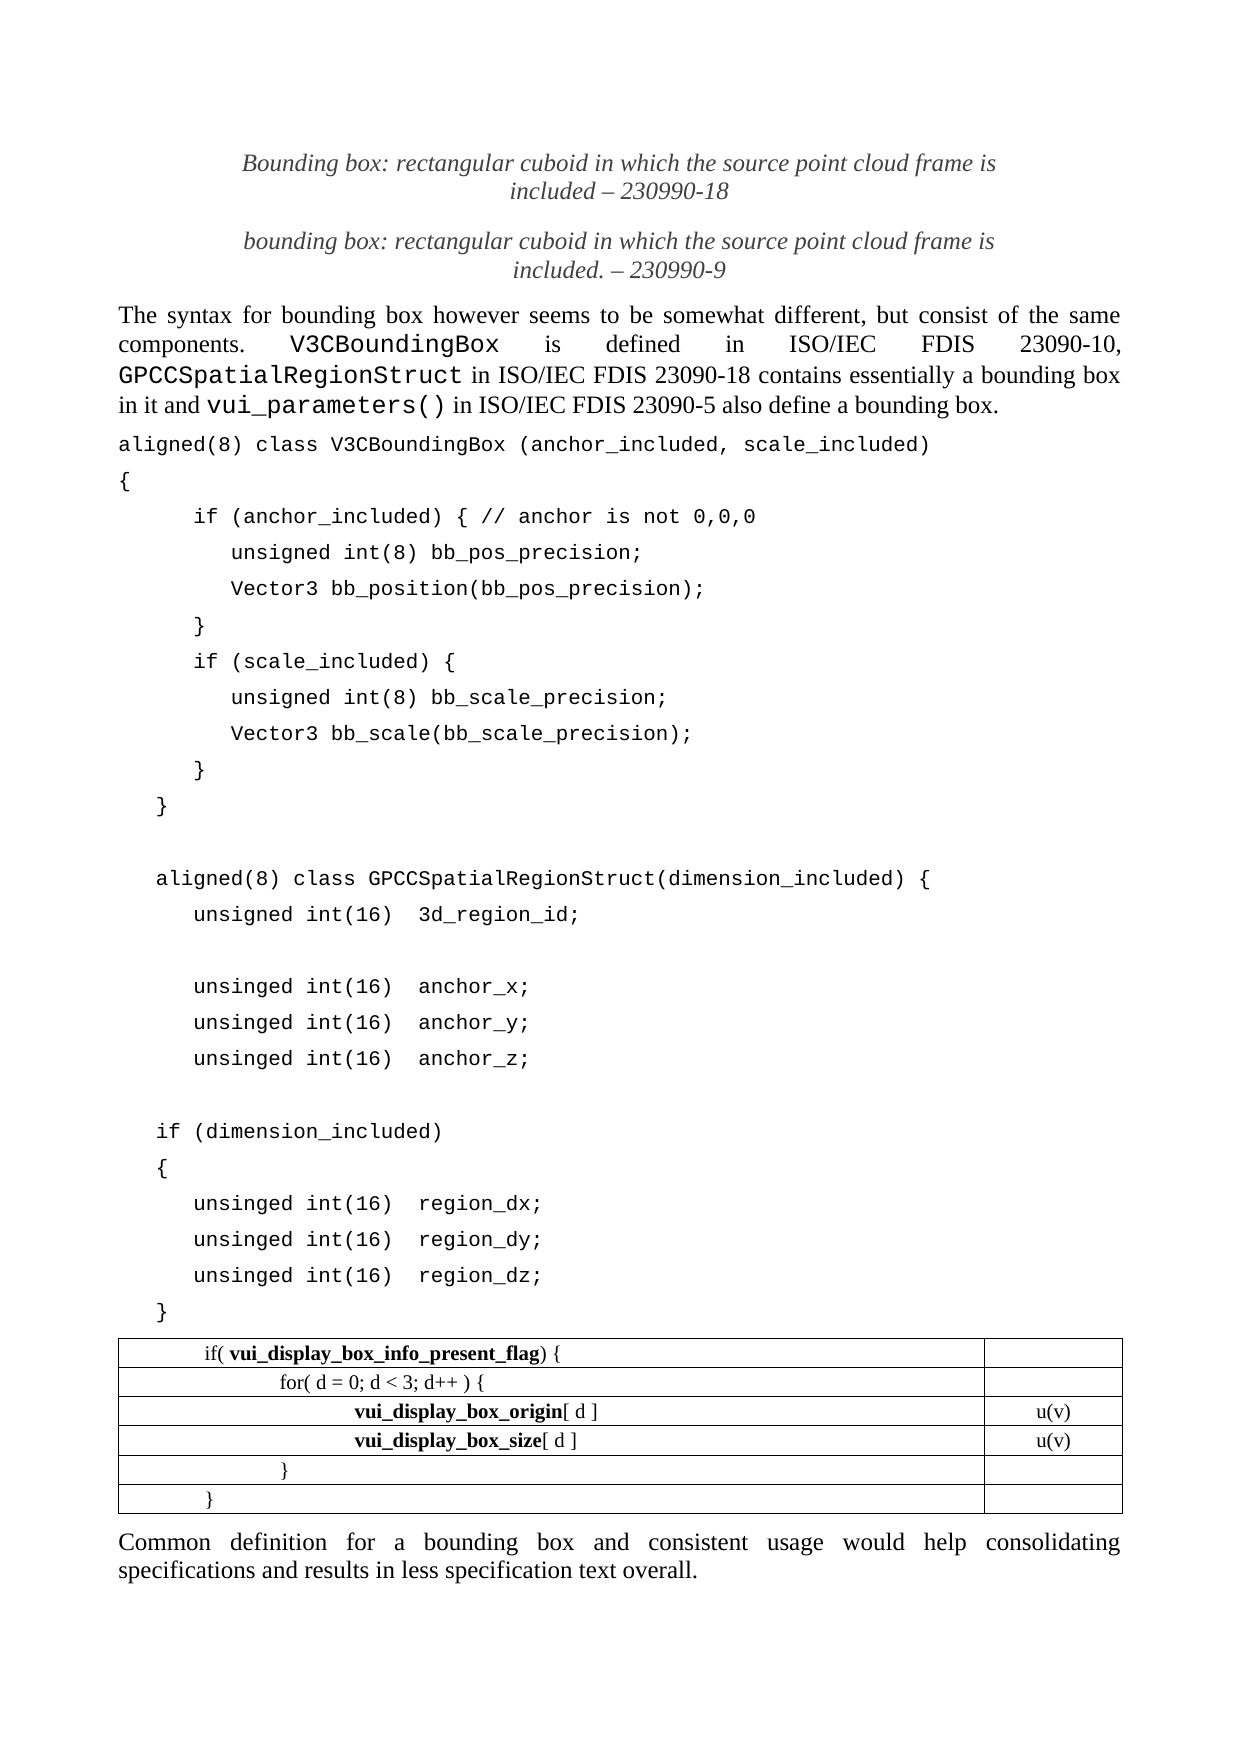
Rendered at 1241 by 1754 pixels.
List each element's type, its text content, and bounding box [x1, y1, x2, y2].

text { [118, 470, 1122, 494]
text bounding box: rectangular cuboid in which the source point cloud frame is included. – 230990-9 [208, 226, 1032, 283]
text unsigned int(8) bb_scale_precision; [118, 687, 1122, 711]
text if (scale_included) { [118, 651, 1122, 674]
text } [118, 795, 1122, 819]
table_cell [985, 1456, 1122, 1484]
text } [118, 759, 1122, 783]
text unsigned int(16) 3d_region_id; [118, 904, 1122, 927]
text unsinged int(16) anchor_z; [118, 1048, 1122, 1072]
text unsinged int(16) anchor_x; [118, 976, 1122, 1000]
text } [156, 1301, 1122, 1325]
text unsinged int(16) region_dx; [156, 1193, 1122, 1217]
text aligned(8) class V3CBoundingBox (anchor_included, scale_included) [118, 434, 1122, 457]
text Vector3 bb_position(bb_pos_precision); [118, 578, 1122, 602]
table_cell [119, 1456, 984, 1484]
text Bounding box: rectangular cuboid in which the source point cloud frame is included – 230990-18 [208, 148, 1032, 205]
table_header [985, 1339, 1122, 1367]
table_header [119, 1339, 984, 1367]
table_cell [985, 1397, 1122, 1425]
text } [118, 614, 1122, 638]
text Common definition for a bounding box and consistent usage would help consolidating specifications and results in less specification text overall. [118, 1527, 1122, 1584]
text aligned(8) class GPCCSpatialRegionStruct(dimension_included) { [118, 868, 1122, 891]
text The syntax for bounding box however seems to be somewhat different, but consist of the same components. V3CBoundingBox is defined in ISO/IEC FDIS 23090-10, GPCCSpatialRegionStruct in ISO/IEC FDIS 23090-18 contains essentially a bounding box in it and vui_parameters() in ISO/IEC FDIS 23090-5 also define a bounding box. [118, 300, 1122, 421]
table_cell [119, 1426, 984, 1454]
text { [156, 1157, 1122, 1180]
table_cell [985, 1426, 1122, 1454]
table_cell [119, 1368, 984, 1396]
text unsinged int(16) region_dz; [156, 1265, 1122, 1289]
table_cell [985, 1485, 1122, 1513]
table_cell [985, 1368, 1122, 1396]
text if (dimension_included) [156, 1121, 1122, 1144]
text unsinged int(16) region_dy; [156, 1229, 1122, 1253]
text unsinged int(16) anchor_y; [118, 1012, 1122, 1036]
text if (anchor_included) { // anchor is not 0,0,0 [118, 506, 1122, 530]
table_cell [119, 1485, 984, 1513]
text Vector3 bb_scale(bb_scale_precision); [118, 723, 1122, 747]
text unsigned int(8) bb_pos_precision; [118, 542, 1122, 566]
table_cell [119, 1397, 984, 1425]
